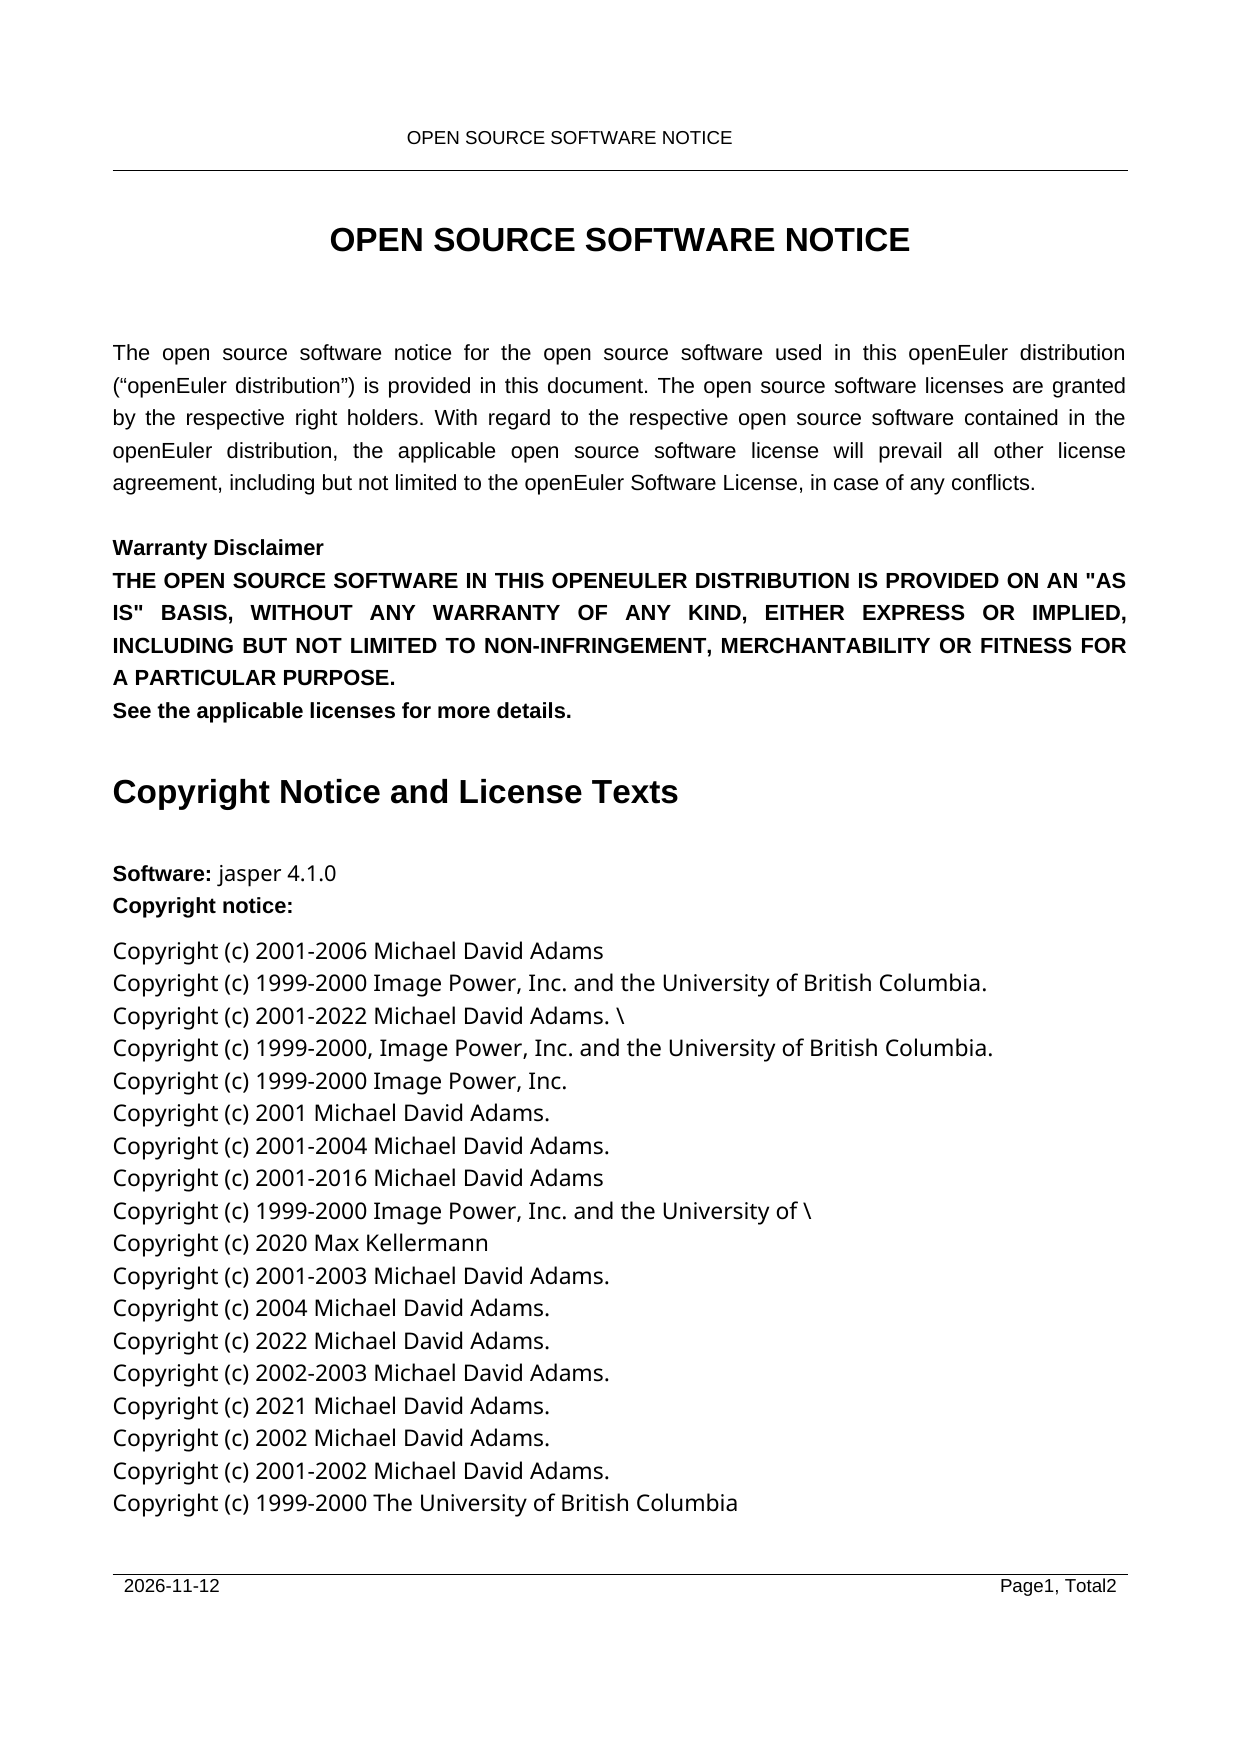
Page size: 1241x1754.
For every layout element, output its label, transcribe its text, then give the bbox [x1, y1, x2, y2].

title Software: jasper 4.1.0 [112, 856, 1128, 889]
text Warranty Disclaimer [112, 531, 1128, 564]
text The open source software notice for the open source software used in this openEuler distribution (“openEuler distribution”) is provided in this document. The open source software licenses are granted by the respective right holders. With regard to the respective open source software contained in the openEuler distribution, the applicable open source software license will prevail all other license agreement, including but not limited to the openEuler Software License, in case of any conflicts. [112, 336, 1128, 499]
text THE OPEN SOURCE SOFTWARE IN THIS OPENEULER DISTRIBUTION IS PROVIDED ON AN "AS IS" BASIS, WITHOUT ANY WARRANTY OF ANY KIND, EITHER EXPRESS OR IMPLIED, INCLUDING BUT NOT LIMITED TO NON-INFRINGEMENT, MERCHANTABILITY OR FITNESS FOR A PARTICULAR PURPOSE. See the applicable licenses for more details. [112, 564, 1128, 726]
text Copyright Notice and License Texts [112, 759, 1128, 824]
text Copyright (c) 2001-2006 Michael David Adams Copyright (c) 1999-2000 Image Power, Inc. and the University of British Columbia. Copyright (c) 2001-2022 Michael David Adams. \ Copyright (c) 1999-2000, Image Power, Inc. and the University of British Columbia. Copyright (c) 1999-2000 Image Power, Inc. Copyright (c) 2001 Michael David Adams. Copyright (c) 2001-2004 Michael David Adams. Copyright (c) 2001-2016 Michael David Adams Copyright (c) 1999-2000 Image Power, Inc. and the University of \ Copyright (c) 2020 Max Kellermann Copyright (c) 2001-2003 Michael David Adams. Copyright (c) 2004 Michael David Adams. Copyright (c) 2022 Michael David Adams. Copyright (c) 2002-2003 Michael David Adams. Copyright (c) 2021 Michael David Adams. Copyright (c) 2002 Michael David Adams. Copyright (c) 2001-2002 Michael David Adams. Copyright (c) 1999-2000 The University of British Columbia [112, 934, 1128, 1551]
text OPEN SOURCE SOFTWARE NOTICE [112, 206, 1128, 271]
text Copyright notice: [112, 889, 1128, 921]
